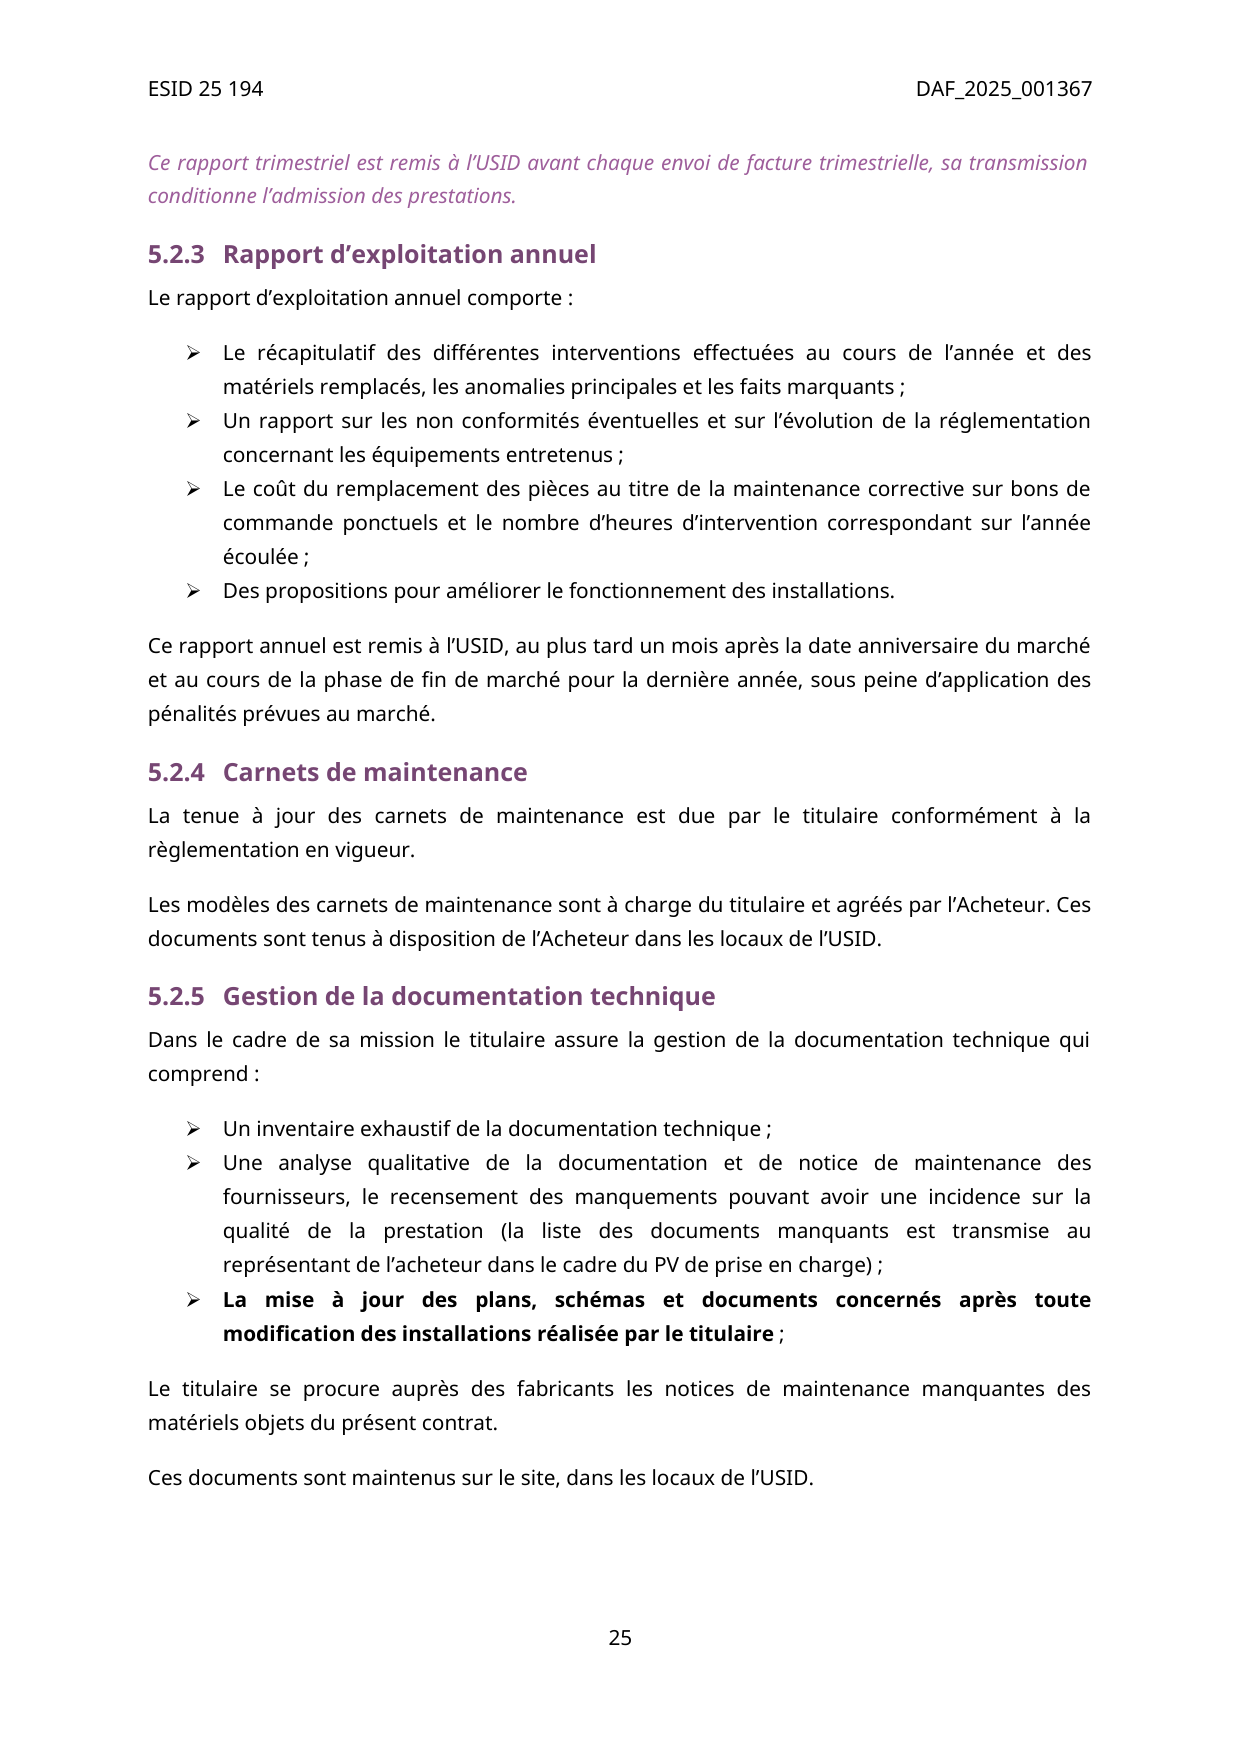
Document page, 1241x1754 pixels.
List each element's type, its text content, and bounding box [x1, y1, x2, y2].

list La mise à jour des plans, schémas et documents concernés après toute modification des installations réalisée par le titulaire ; [185, 1285, 1093, 1347]
subtitle Gestion de la documentation technique [148, 979, 1093, 1013]
list Le récapitulatif des différentes interventions effectuées au cours de l’année et des matériels remplacés, les anomalies principales et les faits marquants ; [185, 338, 1093, 401]
text Dans le cadre de sa mission le titulaire assure la gestion de la documentation technique qui comprend : [148, 1025, 1093, 1088]
text Les modèles des carnets de maintenance sont à charge du titulaire et agréés par l’Acheteur. Ces documents sont tenus à disposition de l’Acheteur dans les locaux de l’USID. [148, 890, 1093, 952]
list Un rapport sur les non conformités éventuelles et sur l’évolution de la réglementation concernant les équipements entretenus ; [185, 406, 1093, 469]
text Ces documents sont maintenus sur le site, dans les locaux de l’USID. [148, 1463, 1093, 1491]
list Des propositions pour améliorer le fonctionnement des installations. [185, 576, 1093, 605]
list Le coût du remplacement des pièces au titre de la maintenance corrective sur bons de commande ponctuels et le nombre d’heures d’intervention correspondant sur l’année écoulée ; [185, 474, 1093, 571]
text Ce rapport annuel est remis à l’USID, au plus tard un mois après la date anniversaire du marché et au cours de la phase de fin de marché pour la dernière année, sous peine d’application des pénalités prévues au marché. [148, 631, 1093, 728]
text Le rapport d’exploitation annuel comporte : [148, 283, 1093, 312]
list Une analyse qualitative de la documentation et de notice de maintenance des fournisseurs, le recensement des manquements pouvant avoir une incidence sur la qualité de la prestation (la liste des documents manquants est transmise au représentant de l’acheteur dans le cadre du PV de prise en charge) ; [185, 1148, 1093, 1279]
subtitle Carnets de maintenance [148, 754, 1093, 788]
list Un inventaire exhaustif de la documentation technique ; [185, 1114, 1093, 1143]
text La tenue à jour des carnets de maintenance est due par le titulaire conformément à la règlementation en vigueur. [148, 801, 1093, 863]
text Le titulaire se procure auprès des fabricants les notices de maintenance manquantes des matériels objets du présent contrat. [148, 1374, 1093, 1436]
text Ce rapport trimestriel est remis à l’USID avant chaque envoi de facture trimestrielle, sa transmission conditionne l’admission des prestations. [148, 148, 1093, 210]
subtitle Rapport d’exploitation annuel [148, 237, 1093, 271]
